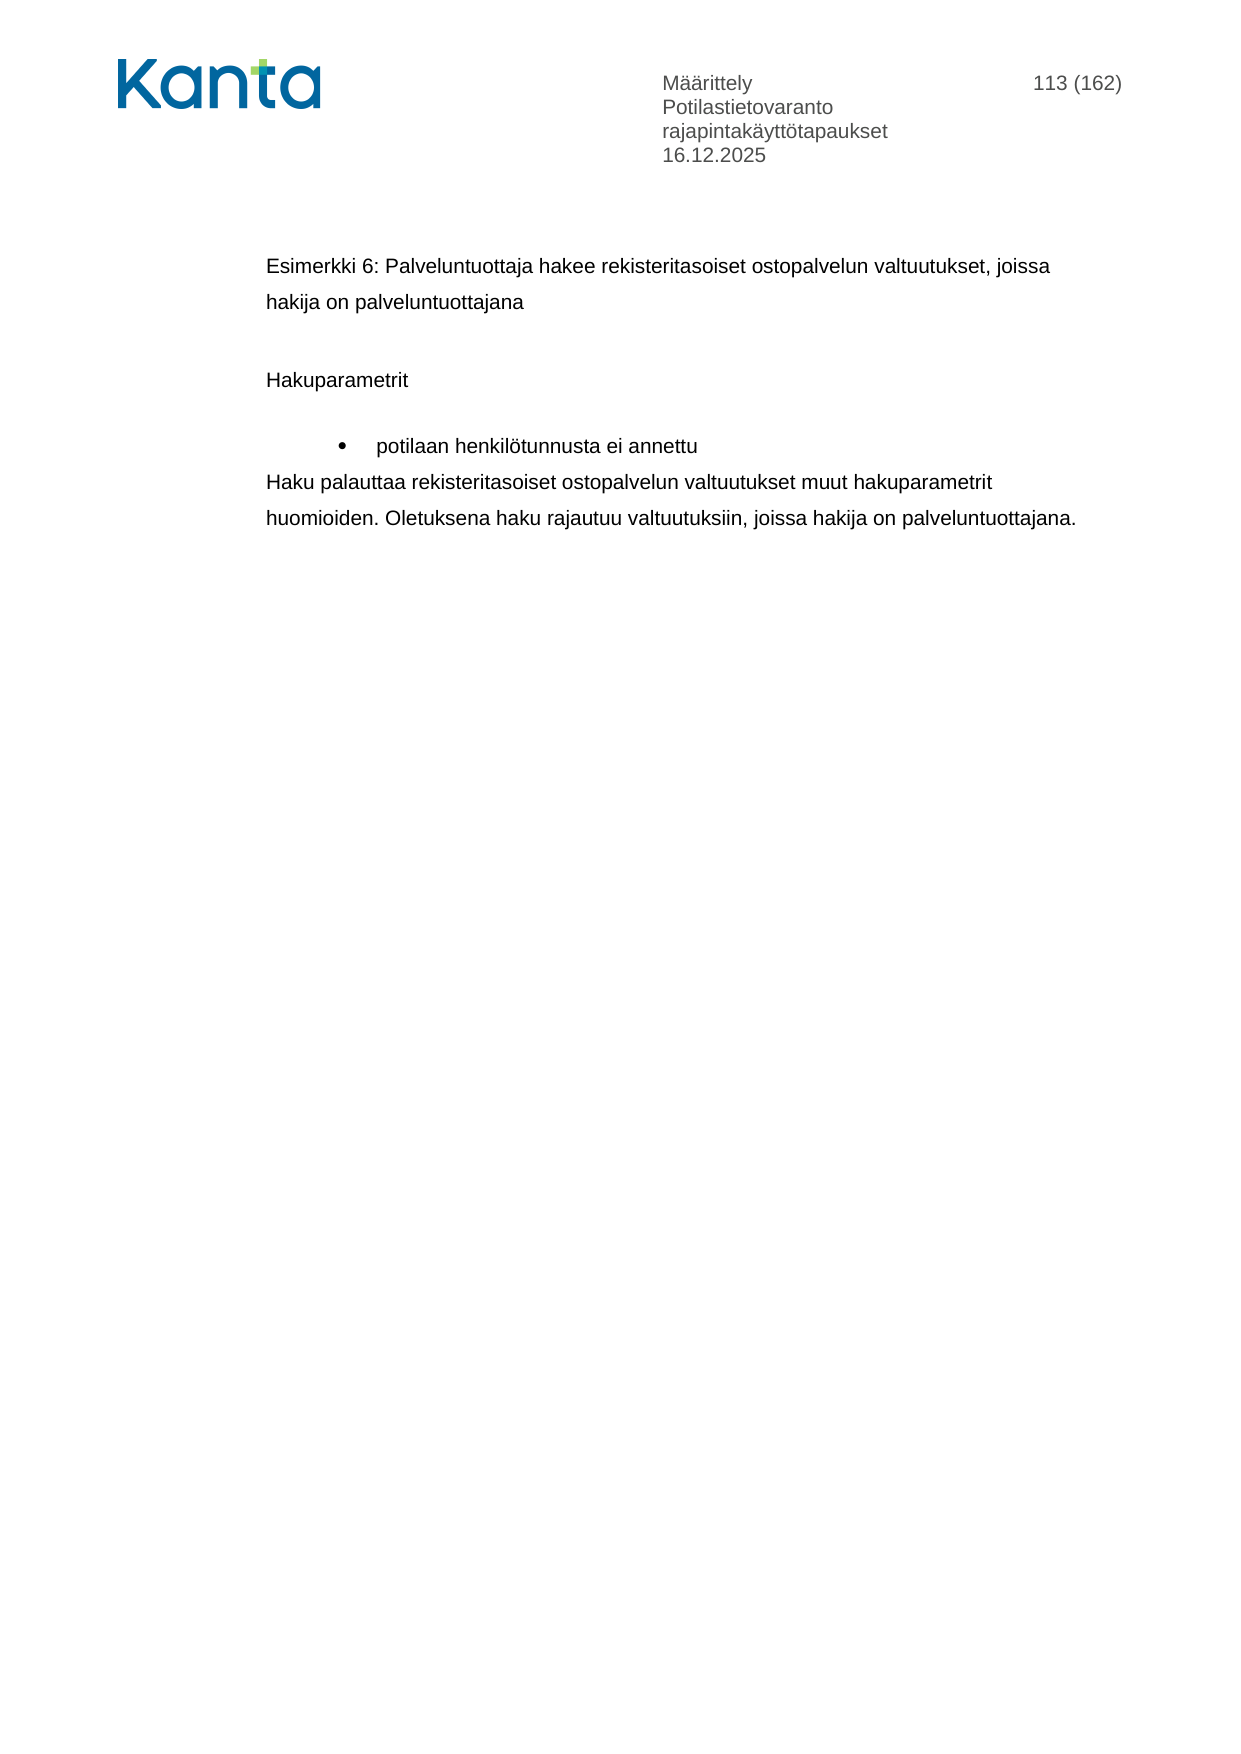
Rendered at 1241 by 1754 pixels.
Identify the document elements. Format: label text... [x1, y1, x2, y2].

picture [118, 59, 321, 109]
text Hakuparametrit [266, 367, 1107, 391]
text Esimerkki 6: Palveluntuottaja hakee rekisteritasoiset ostopalvelun valtuutukset, joissa hakija on palveluntuottajana [266, 254, 1107, 314]
text Haku palauttaa rekisteritasoiset ostopalvelun valtuutukset muut hakuparametrit huomioiden. Oletuksena haku rajautuu valtuutuksiin, joissa hakija on palveluntuottajana. [266, 470, 1107, 530]
list potilaan henkilötunnusta ei annettu [339, 431, 1107, 458]
